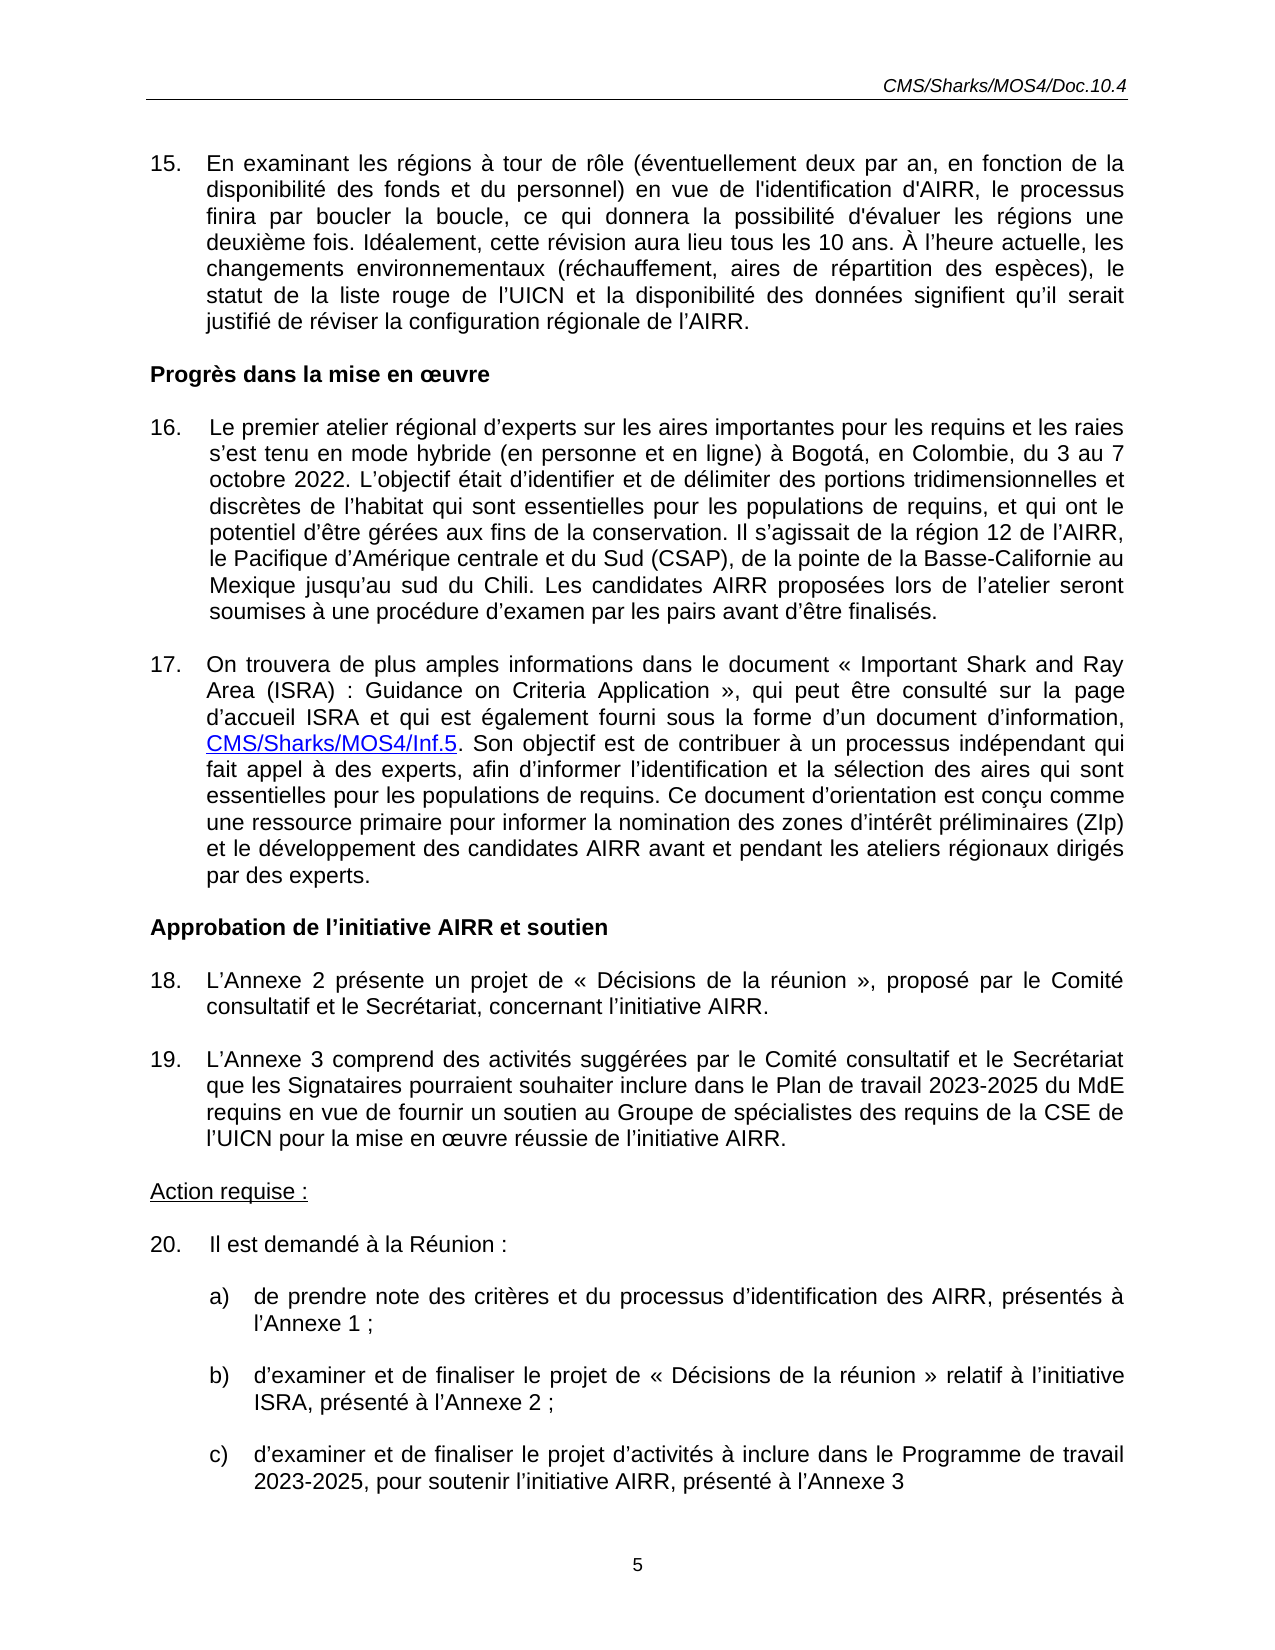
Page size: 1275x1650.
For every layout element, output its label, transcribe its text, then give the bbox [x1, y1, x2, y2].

list de prendre note des critères et du processus d’identification des AIRR, présentés à l’Annexe 1 ; [209, 1283, 1125, 1336]
list Le premier atelier régional d’experts sur les aires importantes pour les requins et les raies s’est tenu en mode hybride (en personne et en ligne) à Bogotá, en Colombie, du 3 au 7 octobre 2022. L’objectif était d’identifier et de délimiter des portions tridimensionnelles et discrètes de l’habitat qui sont essentielles pour les populations de requins, et qui ont le potentiel d’être gérées aux fins de la conservation. Il s’agissait de la région 12 de l’AIRR, le Pacifique d’Amérique centrale et du Sud (CSAP), de la pointe de la Basse-Californie au Mexique jusqu’au sud du Chili. Les candidates AIRR proposées lors de l’atelier seront soumises à une procédure d’examen par les pairs avant d’être finalisés. [150, 413, 1125, 624]
text Action requise : [150, 1178, 1125, 1204]
list Il est demandé à la Réunion : [150, 1231, 1125, 1257]
list L’Annexe 3 comprend des activités suggérées par le Comité consultatif et le Secrétariat que les Signataires pourraient souhaiter inclure dans le Plan de travail 2023-2025 du MdE requins en vue de fournir un soutien au Groupe de spécialistes des requins de la CSE de l’UICN pour la mise en œuvre réussie de l’initiative AIRR. [150, 1046, 1125, 1151]
list d’examiner et de finaliser le projet de « Décisions de la réunion » relatif à l’initiative ISRA, présenté à l’Annexe 2 ; [209, 1362, 1125, 1415]
list En examinant les régions à tour de rôle (éventuellement deux par an, en fonction de la disponibilité des fonds et du personnel) en vue de l'identification d'AIRR, le processus finira par boucler la boucle, ce qui donnera la possibilité d'évaluer les régions une deuxième fois. Idéalement, cette révision aura lieu tous les 10 ans. À l’heure actuelle, les changements environnementaux (réchauffement, aires de répartition des espèces), le statut de la liste rouge de l’UICN et la disponibilité des données signifient qu’il serait justifié de réviser la configuration régionale de l’AIRR. [150, 150, 1125, 334]
list L’Annexe 2 présente un projet de « Décisions de la réunion », proposé par le Comité consultatif et le Secrétariat, concernant l’initiative AIRR. [150, 967, 1125, 1020]
text Progrès dans la mise en œuvre [150, 361, 1125, 387]
list On trouvera de plus amples informations dans le document « Important Shark and Ray Area (ISRA) : Guidance on Criteria Application », qui peut être consulté sur la page d’accueil ISRA et qui est également fourni sous la forme d’un document d’information, CMS/Sharks/MOS4/Inf.5. Son objectif est de contribuer à un processus indépendant qui fait appel à des experts, afin d’informer l’identification et la sélection des aires qui sont essentielles pour les populations de requins. Ce document d’orientation est conçu comme une ressource primaire pour informer la nomination des zones d’intérêt préliminaires (ZIp) et le développement des candidates AIRR avant et pendant les ateliers régionaux dirigés par des experts. [150, 651, 1125, 888]
text Approbation de l’initiative AIRR et soutien [150, 914, 1125, 941]
list d’examiner et de finaliser le projet d’activités à inclure dans le Programme de travail 2023-2025, pour soutenir l’initiative AIRR, présenté à l’Annexe 3 [209, 1441, 1125, 1494]
